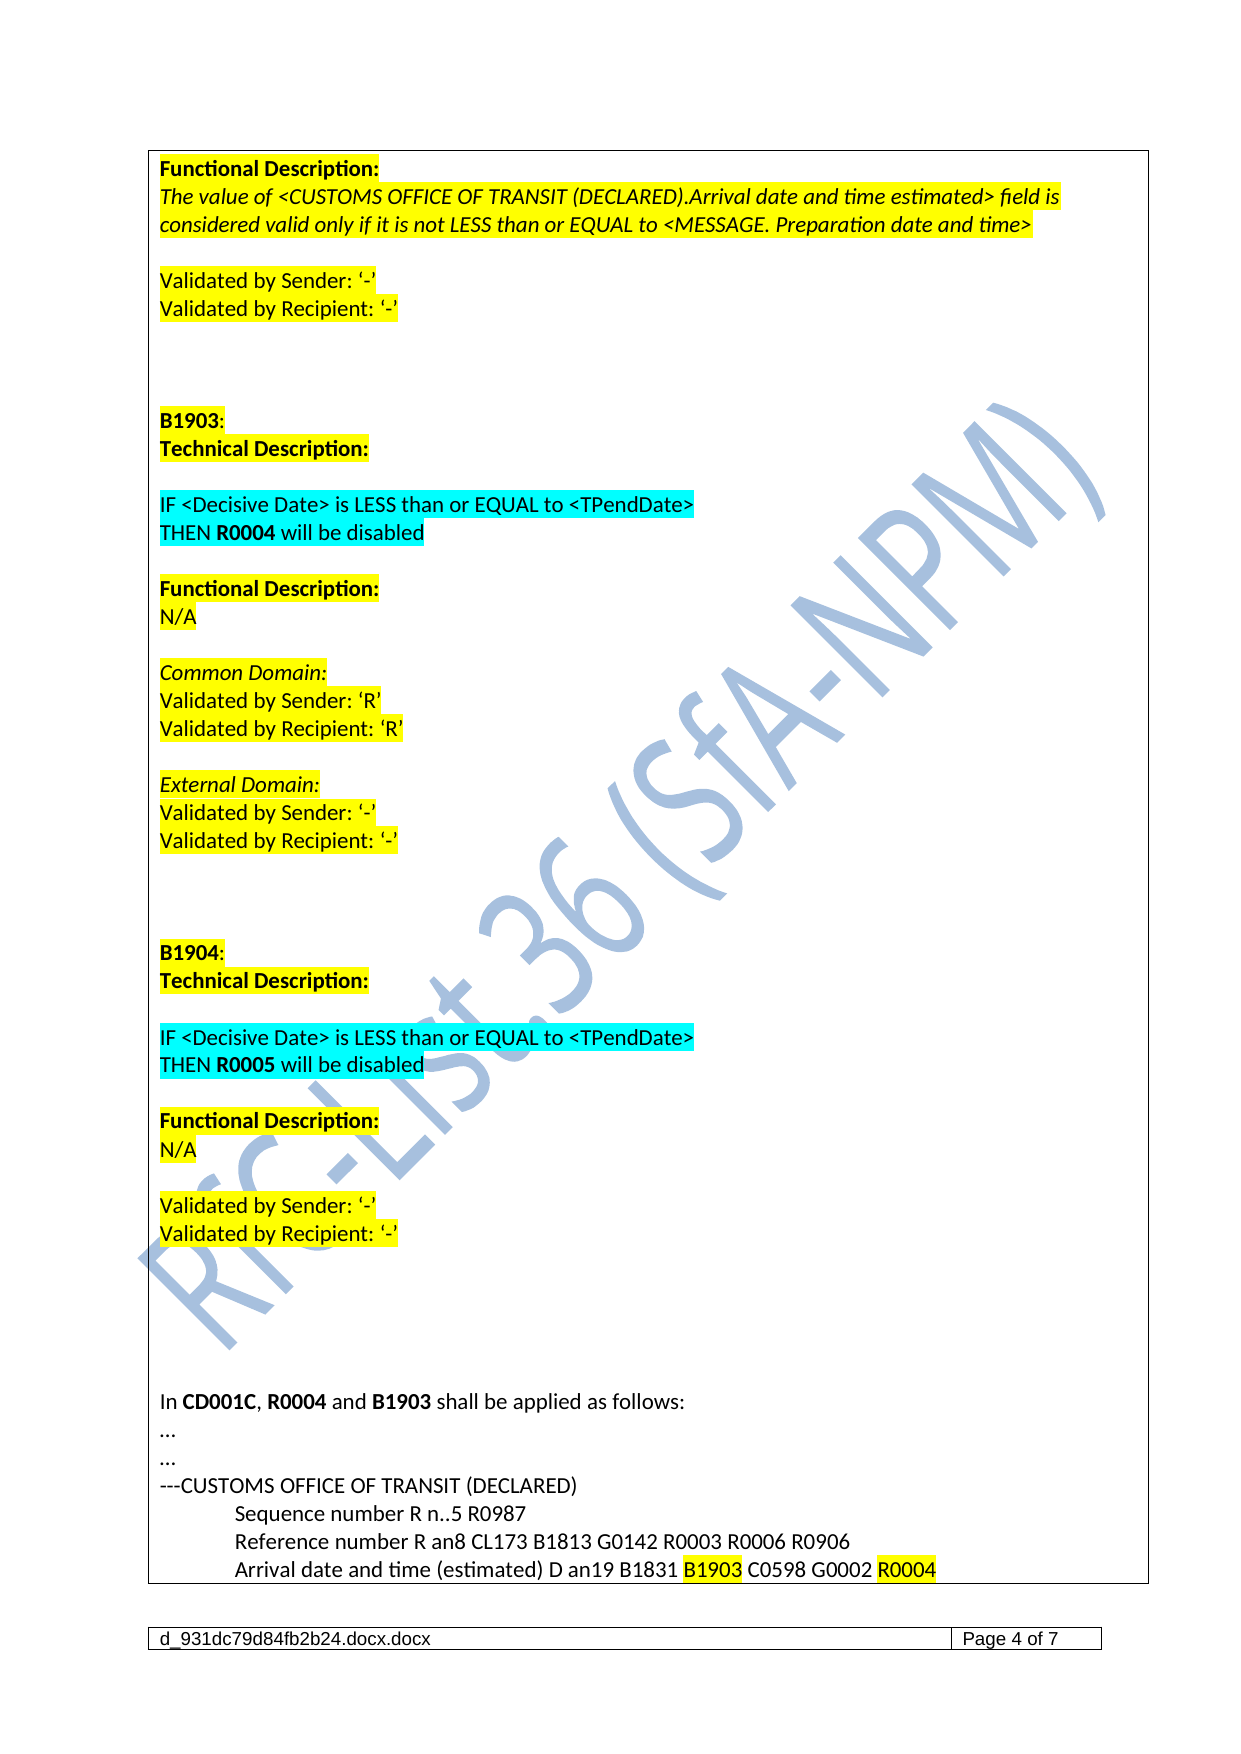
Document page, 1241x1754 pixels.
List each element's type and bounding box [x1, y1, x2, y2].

table_header [149, 151, 1148, 1583]
